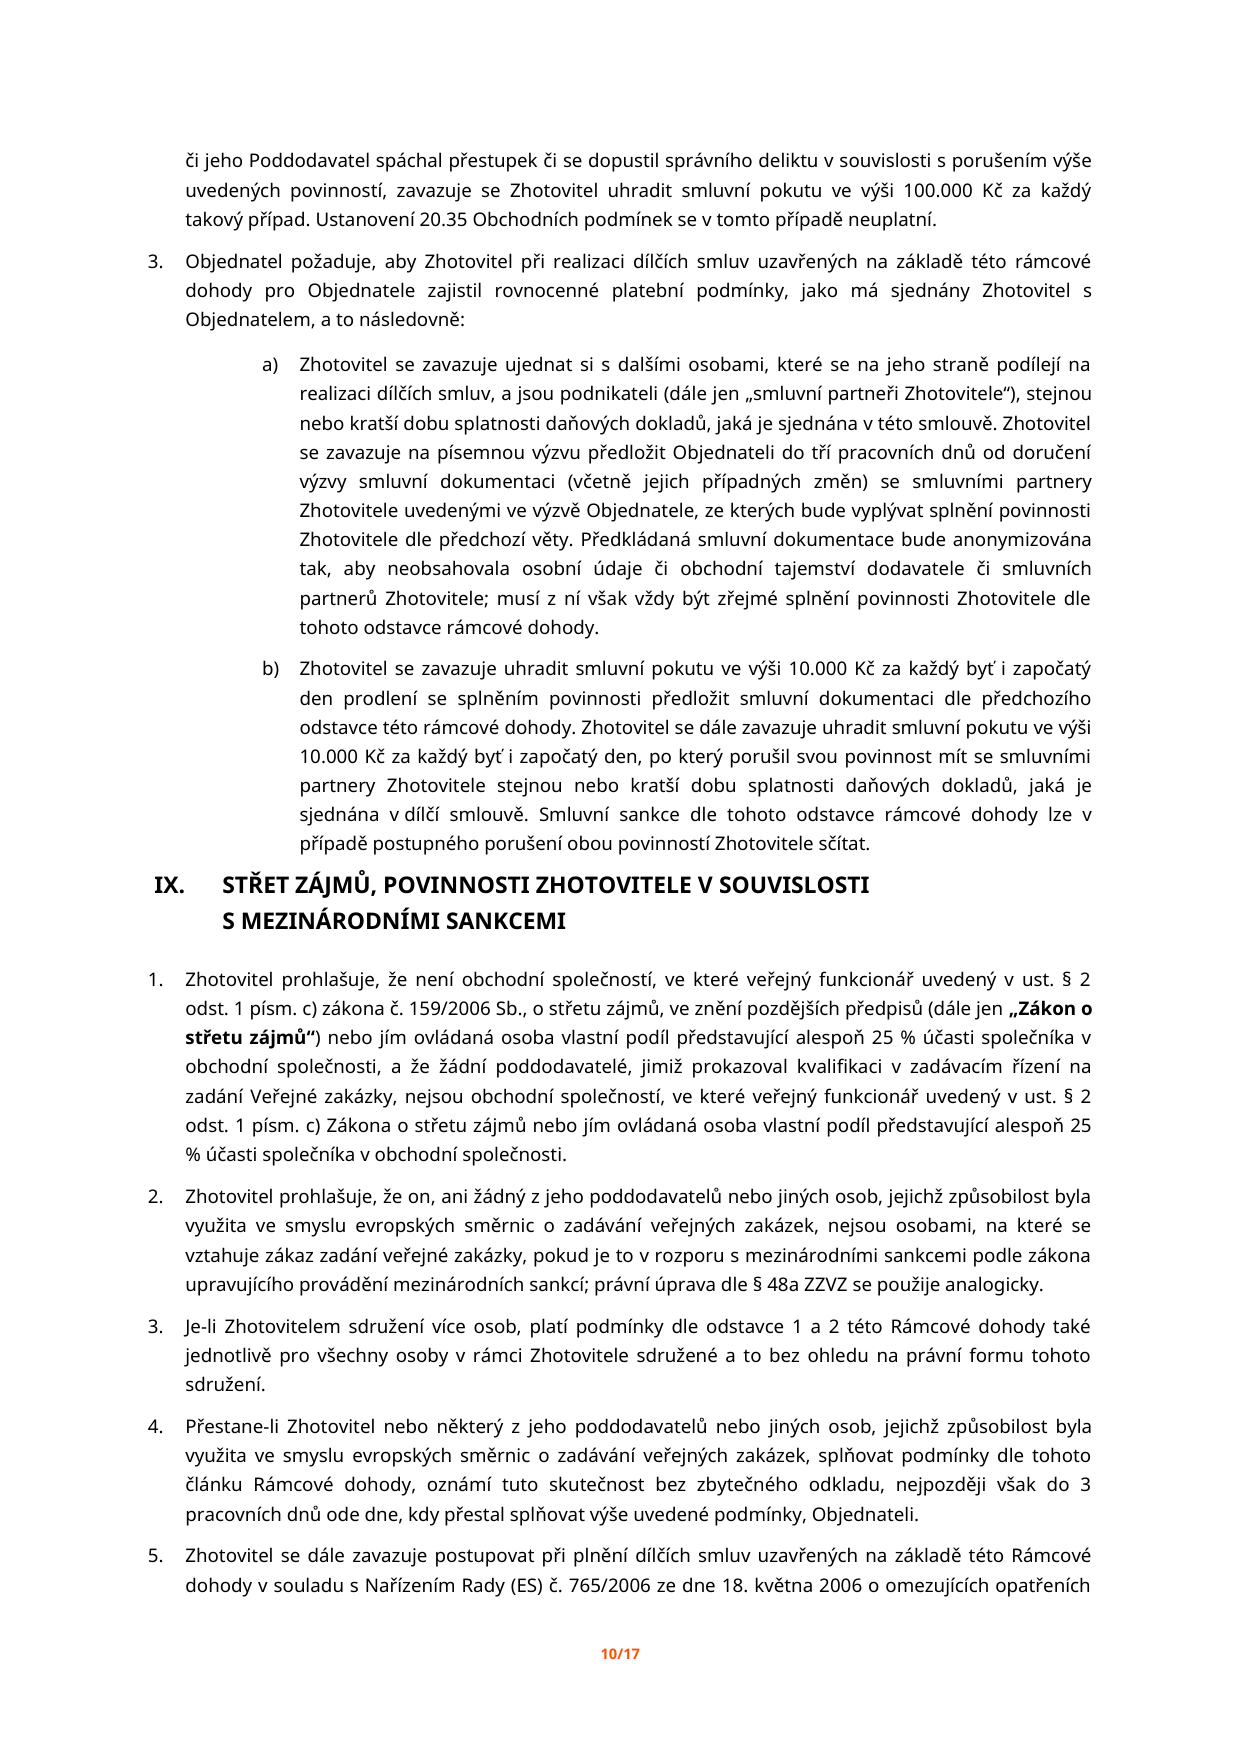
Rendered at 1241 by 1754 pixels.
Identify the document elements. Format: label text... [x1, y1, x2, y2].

list Zhotovitel prohlašuje, že on, ani žádný z jeho poddodavatelů nebo jiných osob, jejichž způsobilost byla využita ve smyslu evropských směrnic o zadávání veřejných zakázek, nejsou osobami, na které se vztahuje zákaz zadání veřejné zakázky, pokud je to v rozporu s mezinárodními sankcemi podle zákona upravujícího provádění mezinárodních sankcí; právní úprava dle § 48a ZZVZ se použije analogicky. [148, 1183, 1093, 1297]
list Zhotovitel se zavazuje uhradit smluvní pokutu ve výši 10.000 Kč za každý byť i započatý den prodlení se splněním povinnosti předložit smluvní dokumentaci dle předchozího odstavce této rámcové dohody. Zhotovitel se dále zavazuje uhradit smluvní pokutu ve výši 10.000 Kč za každý byť i započatý den, po který porušil svou povinnost mít se smluvními partnery Zhotovitele stejnou nebo kratší dobu splatnosti daňových dokladů, jaká je sjednána v dílčí smlouvě. Smluvní sankce dle tohoto odstavce rámcové dohody lze v případě postupného porušení obou povinností Zhotovitele sčítat. [262, 652, 1093, 857]
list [148, 148, 1093, 232]
list STŘET ZÁJMŮ, POVINNOSTI ZHOTOVITELE V SOUVISLOSTI S MEZINÁRODNÍMI SANKCEMI [185, 869, 1093, 936]
list Je-li Zhotovitelem sdružení více osob, platí podmínky dle odstavce 1 a 2 této Rámcové dohody také jednotlivě pro všechny osoby v rámci Zhotovitele sdružené a to bez ohledu na právní formu tohoto sdružení. [148, 1313, 1093, 1397]
list Zhotovitel prohlašuje, že není obchodní společností, ve které veřejný funkcionář uvedený v ust. § 2 odst. 1 písm. c) zákona č. 159/2006 Sb., o střetu zájmů, ve znění pozdějších předpisů (dále jen „Zákon o střetu zájmů“) nebo jím ovládaná osoba vlastní podíl představující alespoň 25 % účasti společníka v obchodní společnosti, a že žádní poddodavatelé, jimiž prokazoval kvalifikaci v zadávacím řízení na zadání Veřejné zakázky, nejsou obchodní společností, ve které veřejný funkcionář uvedený v ust. § 2 odst. 1 písm. c) Zákona o střetu zájmů nebo jím ovládaná osoba vlastní podíl představující alespoň 25 % účasti společníka v obchodní společnosti. [148, 966, 1093, 1167]
list Přestane-li Zhotovitel nebo některý z jeho poddodavatelů nebo jiných osob, jejichž způsobilost byla využita ve smyslu evropských směrnic o zadávání veřejných zakázek, splňovat podmínky dle tohoto článku Rámcové dohody, oznámí tuto skutečnost bez zbytečného odkladu, nejpozději však do 3 pracovních dnů ode dne, kdy přestal splňovat výše uvedené podmínky, Objednateli. [148, 1413, 1093, 1527]
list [148, 1543, 1093, 1598]
list Zhotovitel se zavazuje ujednat si s dalšími osobami, které se na jeho straně podílejí na realizaci dílčích smluv, a jsou podnikateli (dále jen „smluvní partneři Zhotovitele“), stejnou nebo kratší dobu splatnosti daňových dokladů, jaká je sjednána v této smlouvě. Zhotovitel se zavazuje na písemnou výzvu předložit Objednateli do tří pracovních dnů od doručení výzvy smluvní dokumentaci (včetně jejich případných změn) se smluvními partnery Zhotovitele uvedenými ve výzvě Objednatele, ze kterých bude vyplývat splnění povinnosti Zhotovitele dle předchozí věty. Předkládaná smluvní dokumentace bude anonymizována tak, aby neobsahovala osobní údaje či obchodní tajemství dodavatele či smluvních partnerů Zhotovitele; musí z ní však vždy být zřejmé splnění povinnosti Zhotovitele dle tohoto odstavce rámcové dohody. [262, 348, 1093, 640]
list Objednatel požaduje, aby Zhotovitel při realizaci dílčích smluv uzavřených na základě této rámcové dohody pro Objednatele zajistil rovnocenné platební podmínky, jako má sjednány Zhotovitel s Objednatelem, a to následovně: [148, 248, 1093, 332]
